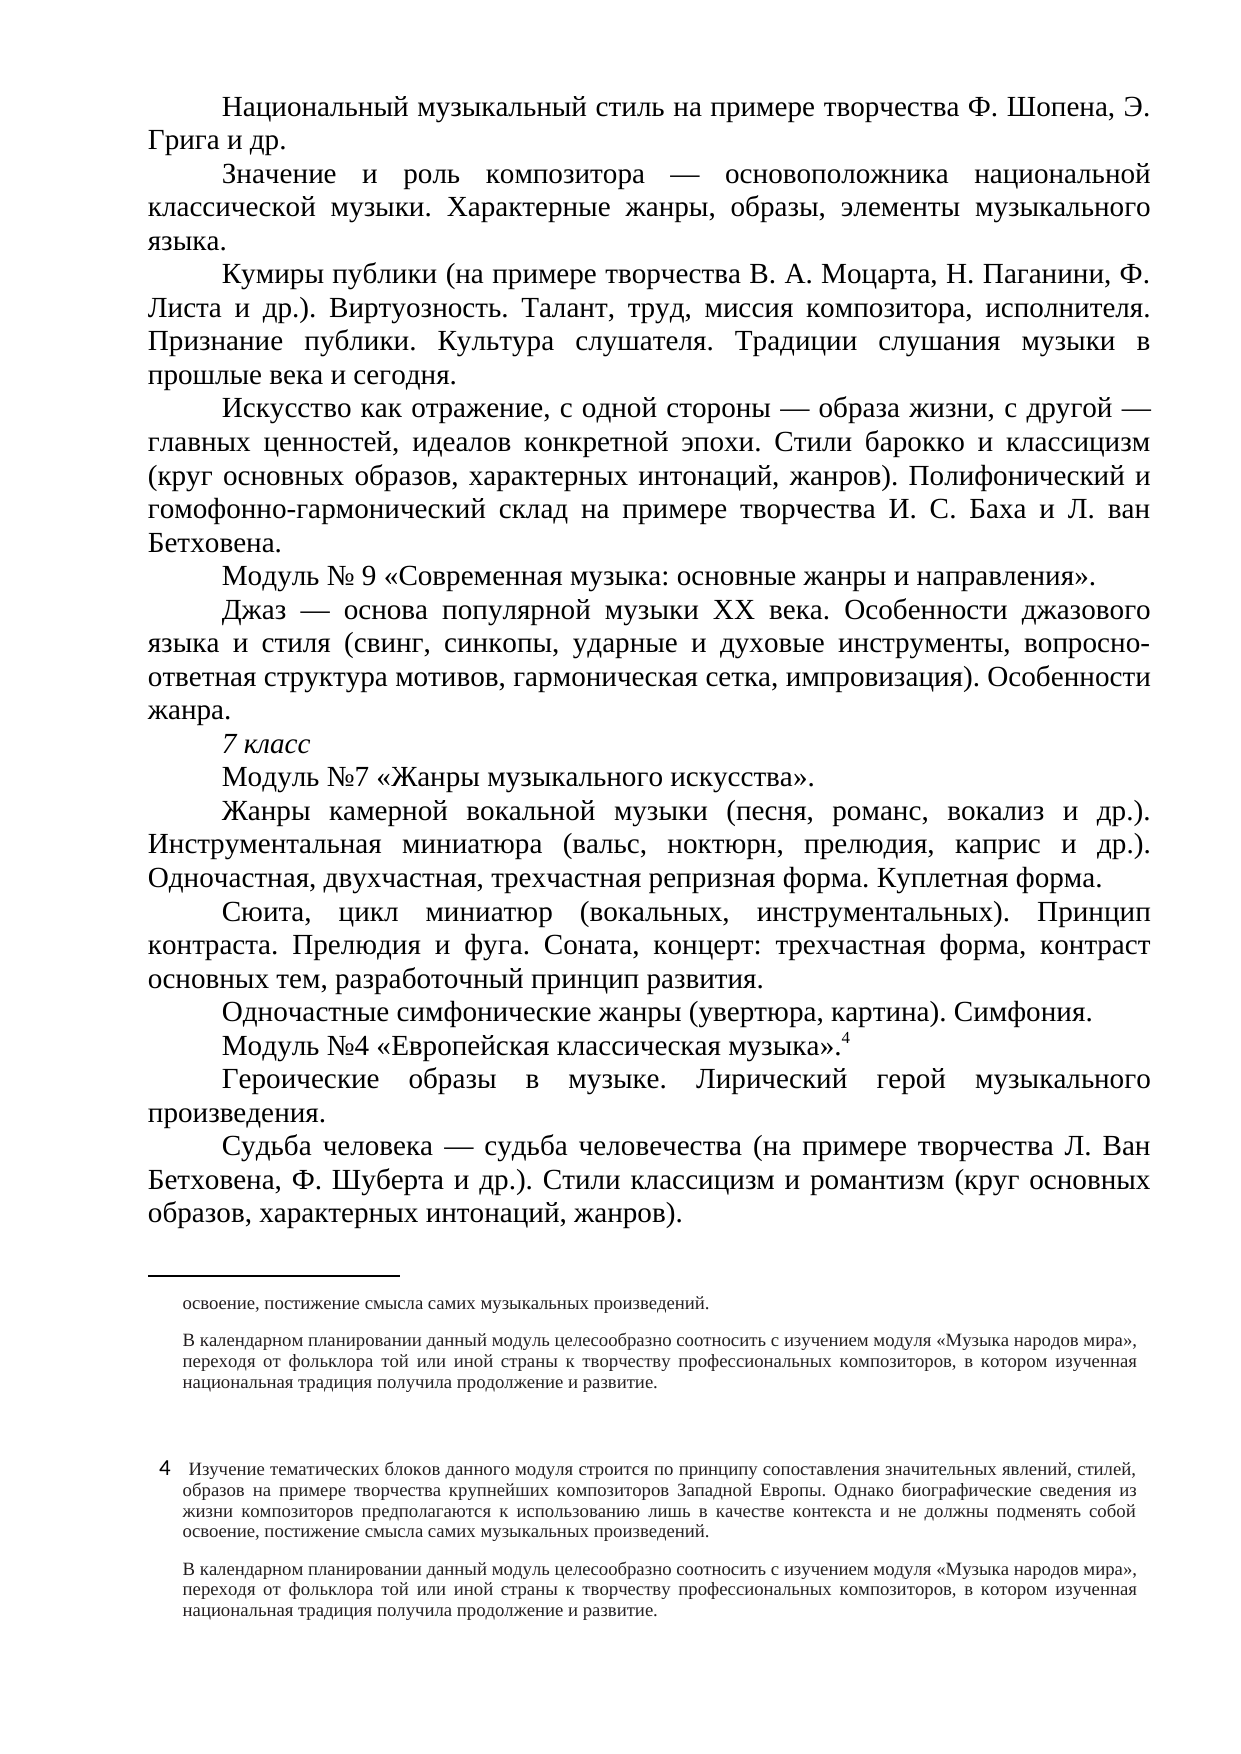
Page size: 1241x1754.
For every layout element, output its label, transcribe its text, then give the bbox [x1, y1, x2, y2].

text Судьба человека — судьба человечества (на примере творчества Л. Ван Бетховена, Ф. Шуберта и др.). Стили классицизм и романтизм (круг основных образов, характерных интонаций, жанров). [148, 1128, 1152, 1229]
text Модуль № 9 «Современная музыка: основные жанры и направления». [148, 558, 1152, 592]
text Модуль №7 «Жанры музыкального искусства». [148, 759, 1152, 793]
text Жанры камерной вокальной музыки (песня, романс, вокализ и др.). Инструментальная миниатюра (вальс, ноктюрн, прелюдия, каприс и др.). Одночастная, двухчастная, трехчастная репризная форма. Куплетная форма. [148, 793, 1152, 894]
text Значение и роль композитора — основоположника национальной классической музыки. Характерные жанры, образы, элементы музыкального языка. [148, 156, 1152, 256]
text Джаз — основа популярной музыки XX века. Особенности джазового языка и стиля (свинг, синкопы, ударные и духовые инструменты, вопросно-ответная структура мотивов, гармоническая сетка, импровизация). Особенности жанра. [148, 592, 1152, 726]
text Искусство как отражение, с одной стороны — образа жизни, с другой — главных ценностей, идеалов конкретной эпохи. Стили барокко и классицизм (круг основных образов, характерных интонаций, жанров). Полифонический и гомофонно-гармонический склад на примере творчества И. С. Баха и Л. ван Бетховена. [148, 391, 1152, 558]
text Национальный музыкальный стиль на примере творчества Ф. Шопена, Э. Грига и др. [148, 89, 1152, 156]
text 7 класс [148, 726, 1152, 759]
text Кумиры публики (на примере творчества В. А. Моцарта, Н. Паганини, Ф. Листа и др.). Виртуозность. Талант, труд, миссия композитора, исполнителя. Признание публики. Культура слушателя. Традиции слушания музыки в прошлые века и сегодня. [148, 256, 1152, 391]
text Героические образы в музыке. Лирический герой музыкального произведения. [148, 1061, 1152, 1128]
text Одночастные симфонические жанры (увертюра, картина). Симфония. [148, 994, 1152, 1028]
text Сюита, цикл миниатюр (вокальных, инструментальных). Принцип контраста. Прелюдия и фуга. Соната, концерт: трехчастная форма, контраст основных тем, разработочный принцип развития. [148, 894, 1152, 994]
text Модуль №4 «Европейская классическая музыка». [148, 1028, 1152, 1061]
